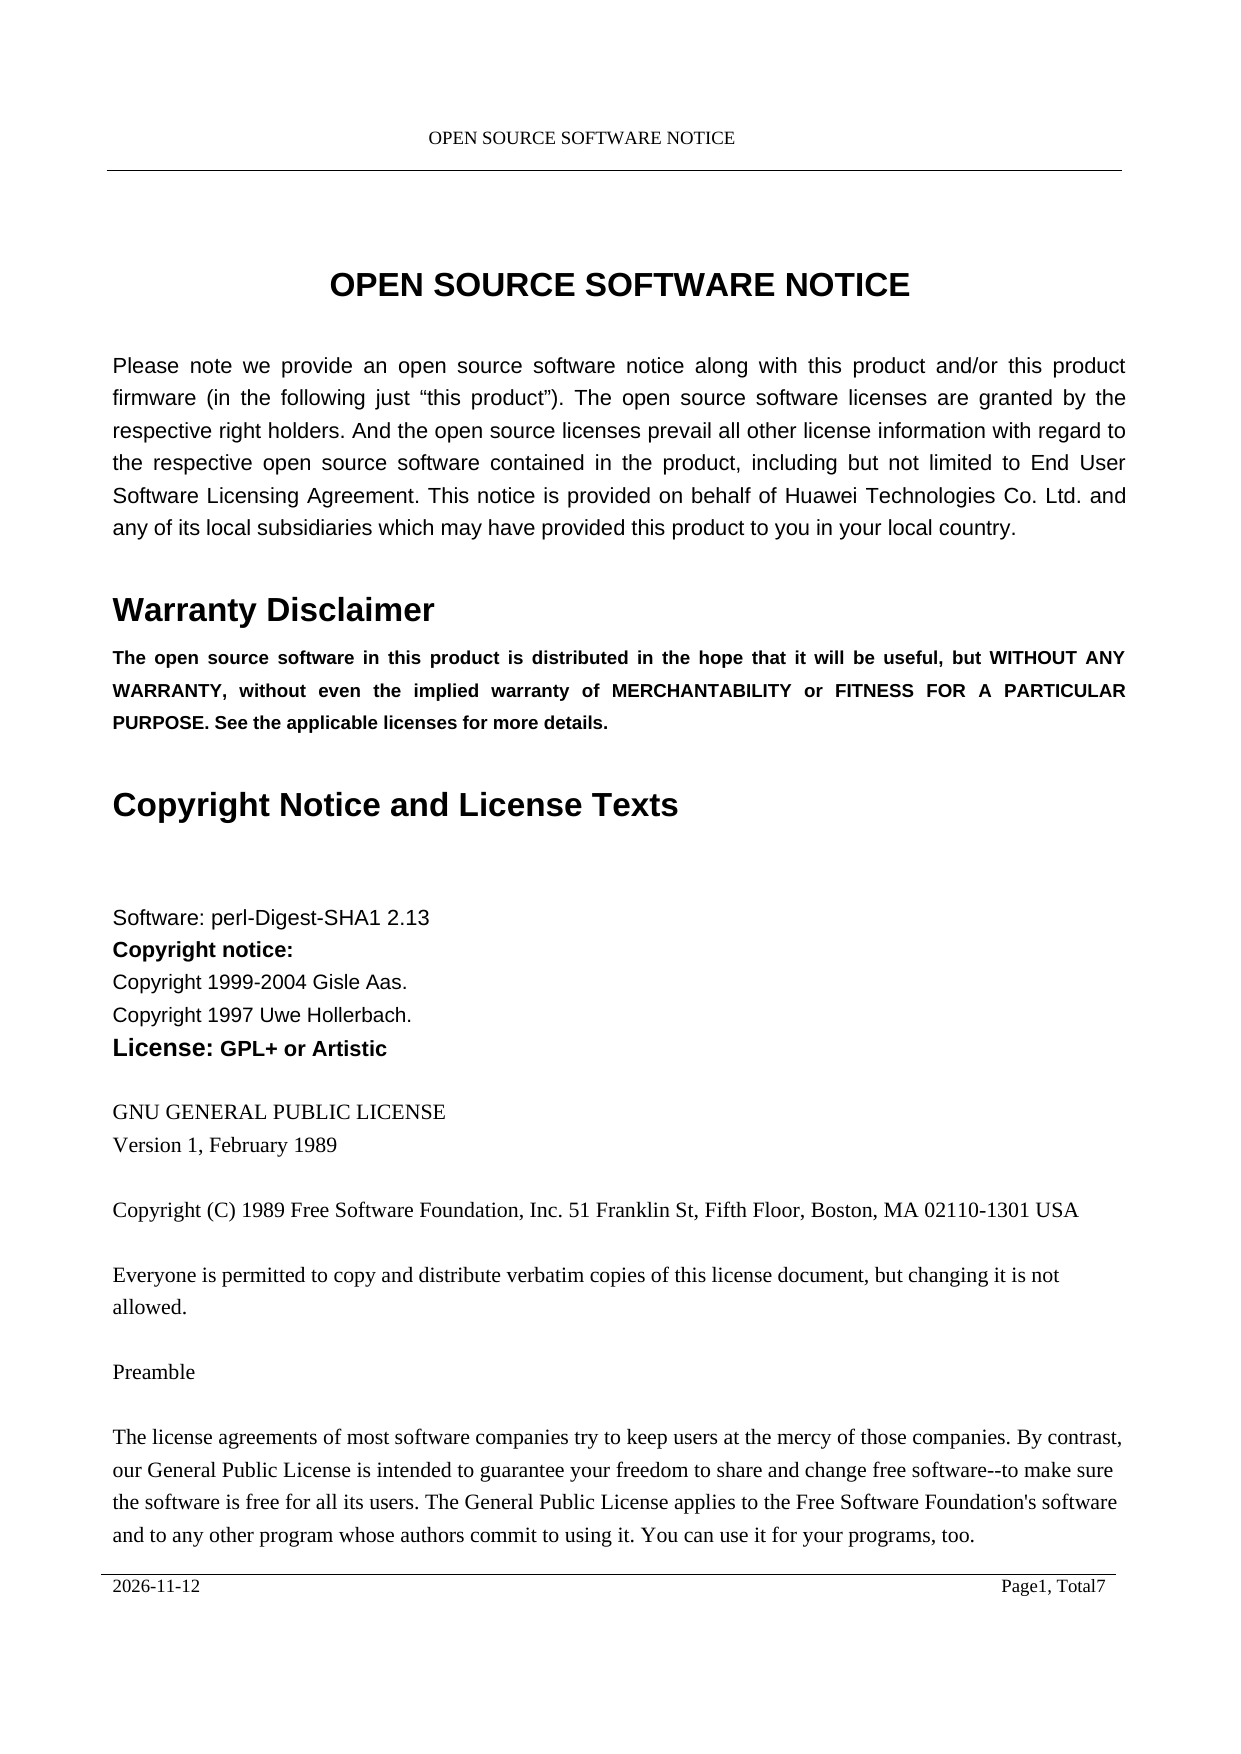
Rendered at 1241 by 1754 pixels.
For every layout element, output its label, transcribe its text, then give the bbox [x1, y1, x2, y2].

text Copyright Notice and License Texts [112, 771, 1128, 836]
text Software: perl-Digest-SHA1 2.13 [112, 901, 1128, 933]
text OPEN SOURCE SOFTWARE NOTICE [112, 251, 1128, 316]
text Warranty Disclaimer [112, 576, 1128, 641]
text Copyright notice: [112, 933, 1128, 966]
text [112, 1031, 1128, 1551]
text Copyright 1997 Uwe Hollerbach. [112, 998, 1128, 1031]
text The open source software in this product is distributed in the hope that it will be useful, but WITHOUT ANY WARRANTY, without even the implied warranty of MERCHANTABILITY or FITNESS FOR A PARTICULAR PURPOSE. See the applicable licenses for more details. [112, 641, 1128, 739]
text Copyright 1999-2004 Gisle Aas. [112, 966, 1128, 998]
text Please note we provide an open source software notice along with this product and/or this product firmware (in the following just “this product”). The open source software licenses are granted by the respective right holders. And the open source licenses prevail all other license information with regard to the respective open source software contained in the product, including but not limited to End User Software Licensing Agreement. This notice is provided on behalf of Huawei Technologies Co. Ltd. and any of its local subsidiaries which may have provided this product to you in your local country. [112, 349, 1128, 544]
